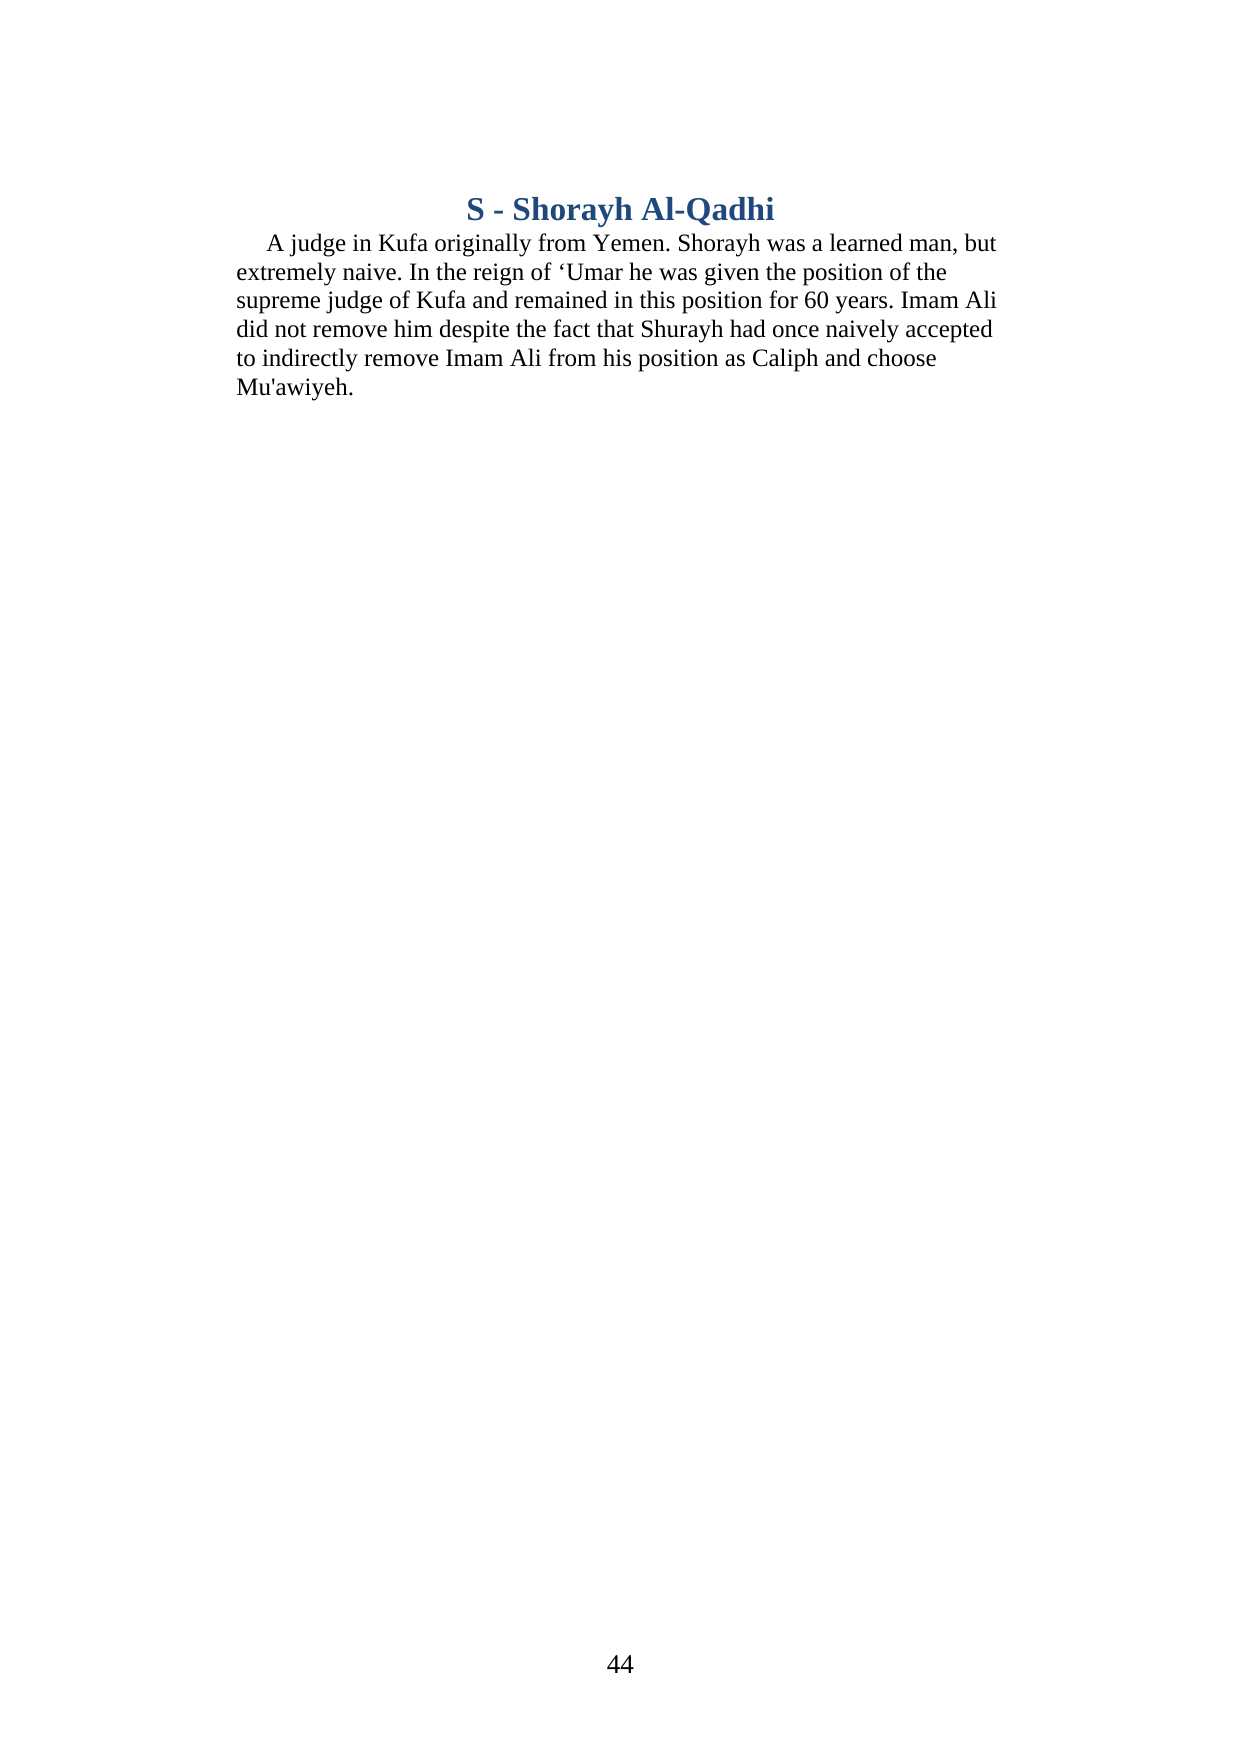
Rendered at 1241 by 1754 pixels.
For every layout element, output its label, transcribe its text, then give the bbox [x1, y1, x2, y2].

text A judge in Kufa originally from Yemen. Shorayh was a learned man, but extremely naive. In the reign of ‘Umar he was given the position of the supreme judge of Kufa and remained in this position for 60 years. Imam Ali did not remove him despite the fact that Shurayh had once naively accepted to indirectly remove Imam Ali from his position as Caliph and choose Mu'awiyeh. [236, 228, 1004, 401]
subtitle S - Shorayh Al-Qadhi [236, 190, 1004, 228]
